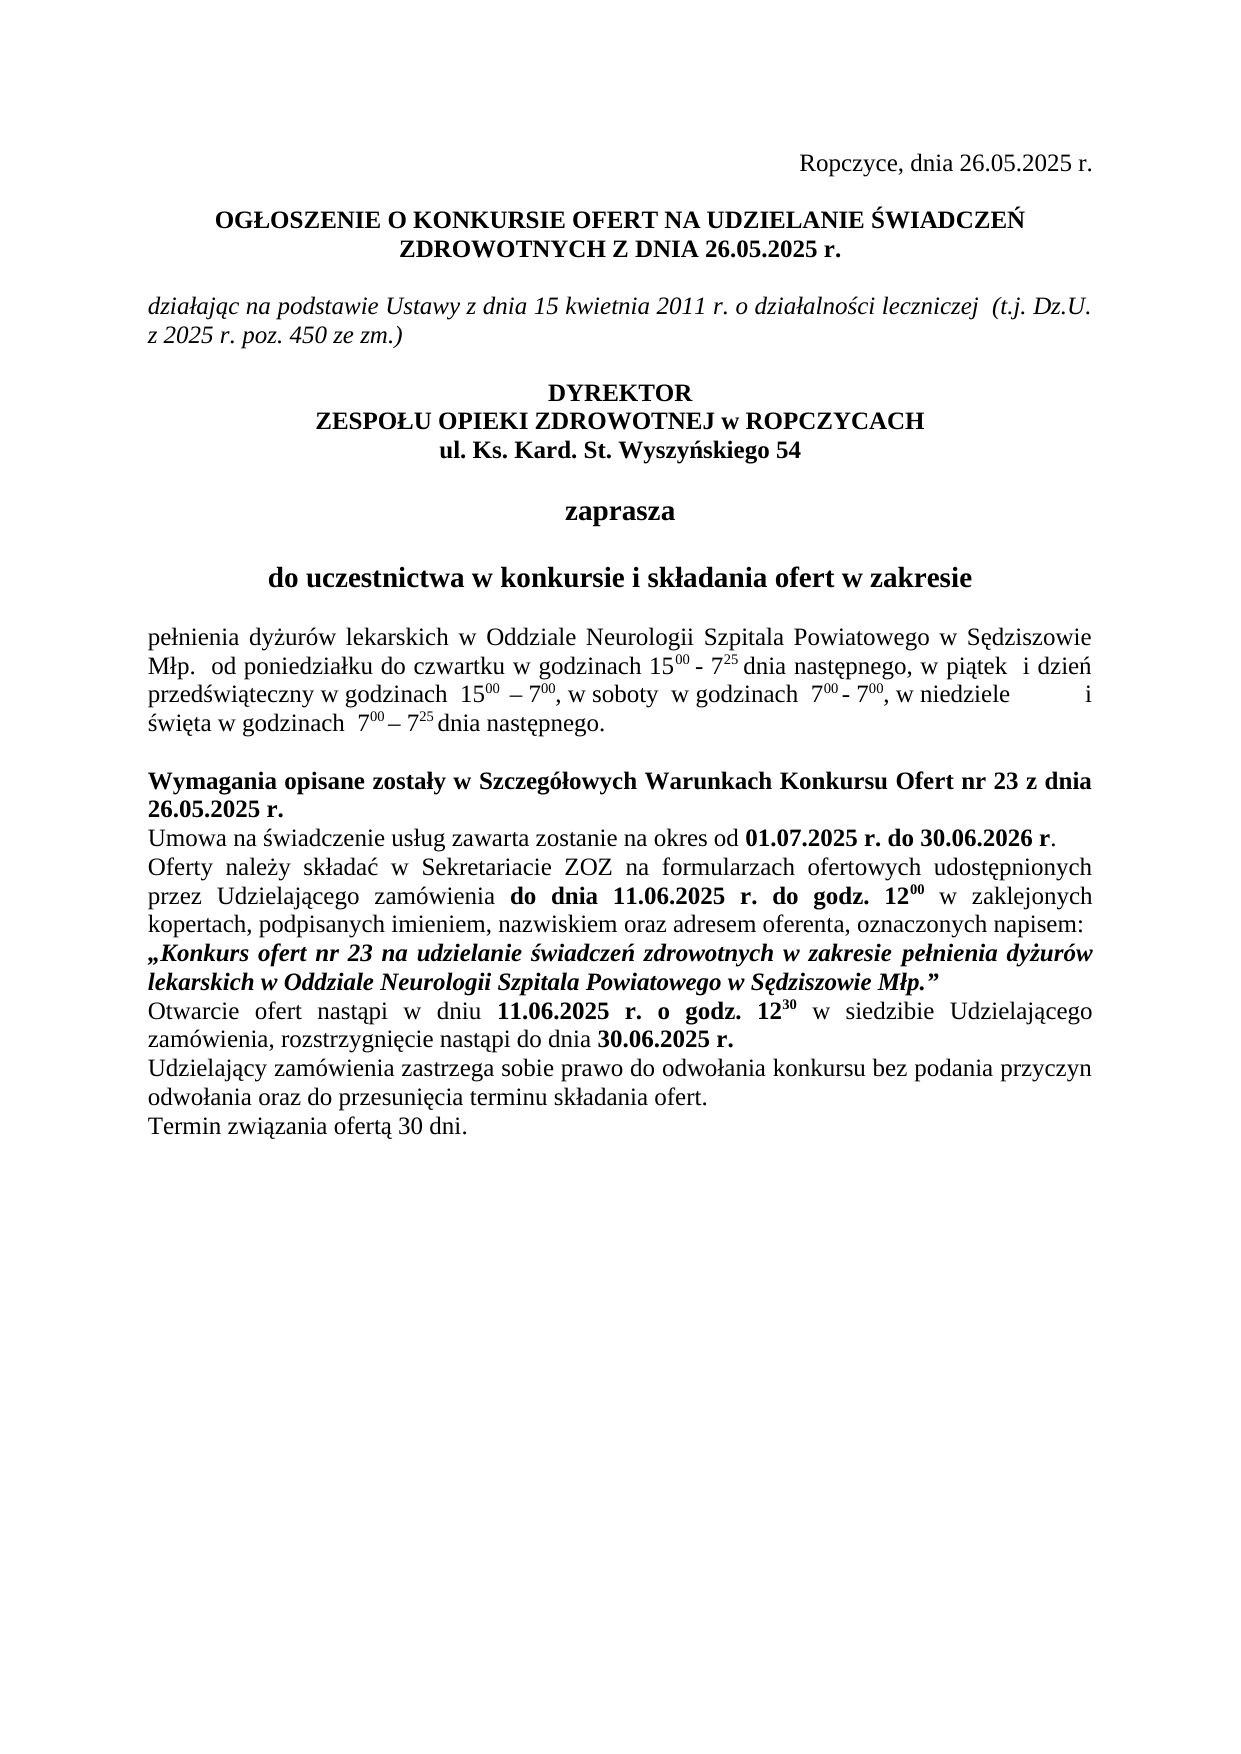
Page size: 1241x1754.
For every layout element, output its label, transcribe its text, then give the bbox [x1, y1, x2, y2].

text DYREKTOR [148, 378, 1093, 406]
text Termin związania ofertą 30 dni. [148, 1111, 1093, 1139]
text działając na podstawie Ustawy z dnia 15 kwietnia 2011 r. o działalności leczniczej (t.j. Dz.U. z 2025 r. poz. 450 ze zm.) [148, 291, 1093, 349]
text Otwarcie ofert nastąpi w dniu 11.06.2025 r. o godz. 1230 w siedzibie Udzielającego zamówienia, rozstrzygnięcie nastąpi do dnia 30.06.2025 r. [148, 996, 1093, 1053]
text zaprasza [148, 493, 1093, 526]
text ZESPOŁU OPIEKI ZDROWOTNEJ w ROPCZYCACH [148, 406, 1093, 435]
text do uczestnictwa w konkursie i składania ofert w zakresie [148, 560, 1093, 593]
text „Konkurs ofert nr 23 na udzielanie świadczeń zdrowotnych w zakresie pełnienia dyżurów lekarskich w Oddziale Neurologii Szpitala Powiatowego w Sędziszowie Młp.” [148, 938, 1093, 996]
text Oferty należy składać w Sekretariacie ZOZ na formularzach ofertowych udostępnionych przez Udzielającego zamówienia do dnia 11.06.2025 r. do godz. 1200 w zaklejonych kopertach, podpisanych imieniem, nazwiskiem oraz adresem oferenta, oznaczonych napisem: [148, 852, 1093, 938]
text pełnienia dyżurów lekarskich w Oddziale Neurologii Szpitala Powiatowego w Sędziszowie Młp. od poniedziałku do czwartku w godzinach 1500 - 725 dnia następnego, w piątek i dzień przedświąteczny w godzinach 1500 – 700, w soboty w godzinach 700 - 700, w niedziele i święta w godzinach 700 – 725 dnia następnego. [148, 622, 1093, 737]
text ul. Ks. Kard. St. Wyszyńskiego 54 [148, 435, 1093, 464]
text Udzielający zamówienia zastrzega sobie prawo do odwołania konkursu bez podania przyczyn odwołania oraz do przesunięcia terminu składania ofert. [148, 1053, 1093, 1111]
text Umowa na świadczenie usług zawarta zostanie na okres od 01.07.2025 r. do 30.06.2026 r. [148, 823, 1093, 852]
text OGŁOSZENIE O KONKURSIE OFERT NA UDZIELANIE ŚWIADCZEŃ ZDROWOTNYCH Z DNIA 26.05.2025 r. [148, 205, 1093, 263]
text Wymagania opisane zostały w Szczegółowych Warunkach Konkursu Ofert nr 23 z dnia 26.05.2025 r. [148, 766, 1093, 823]
text Ropczyce, dnia 26.05.2025 r. [148, 148, 1093, 176]
